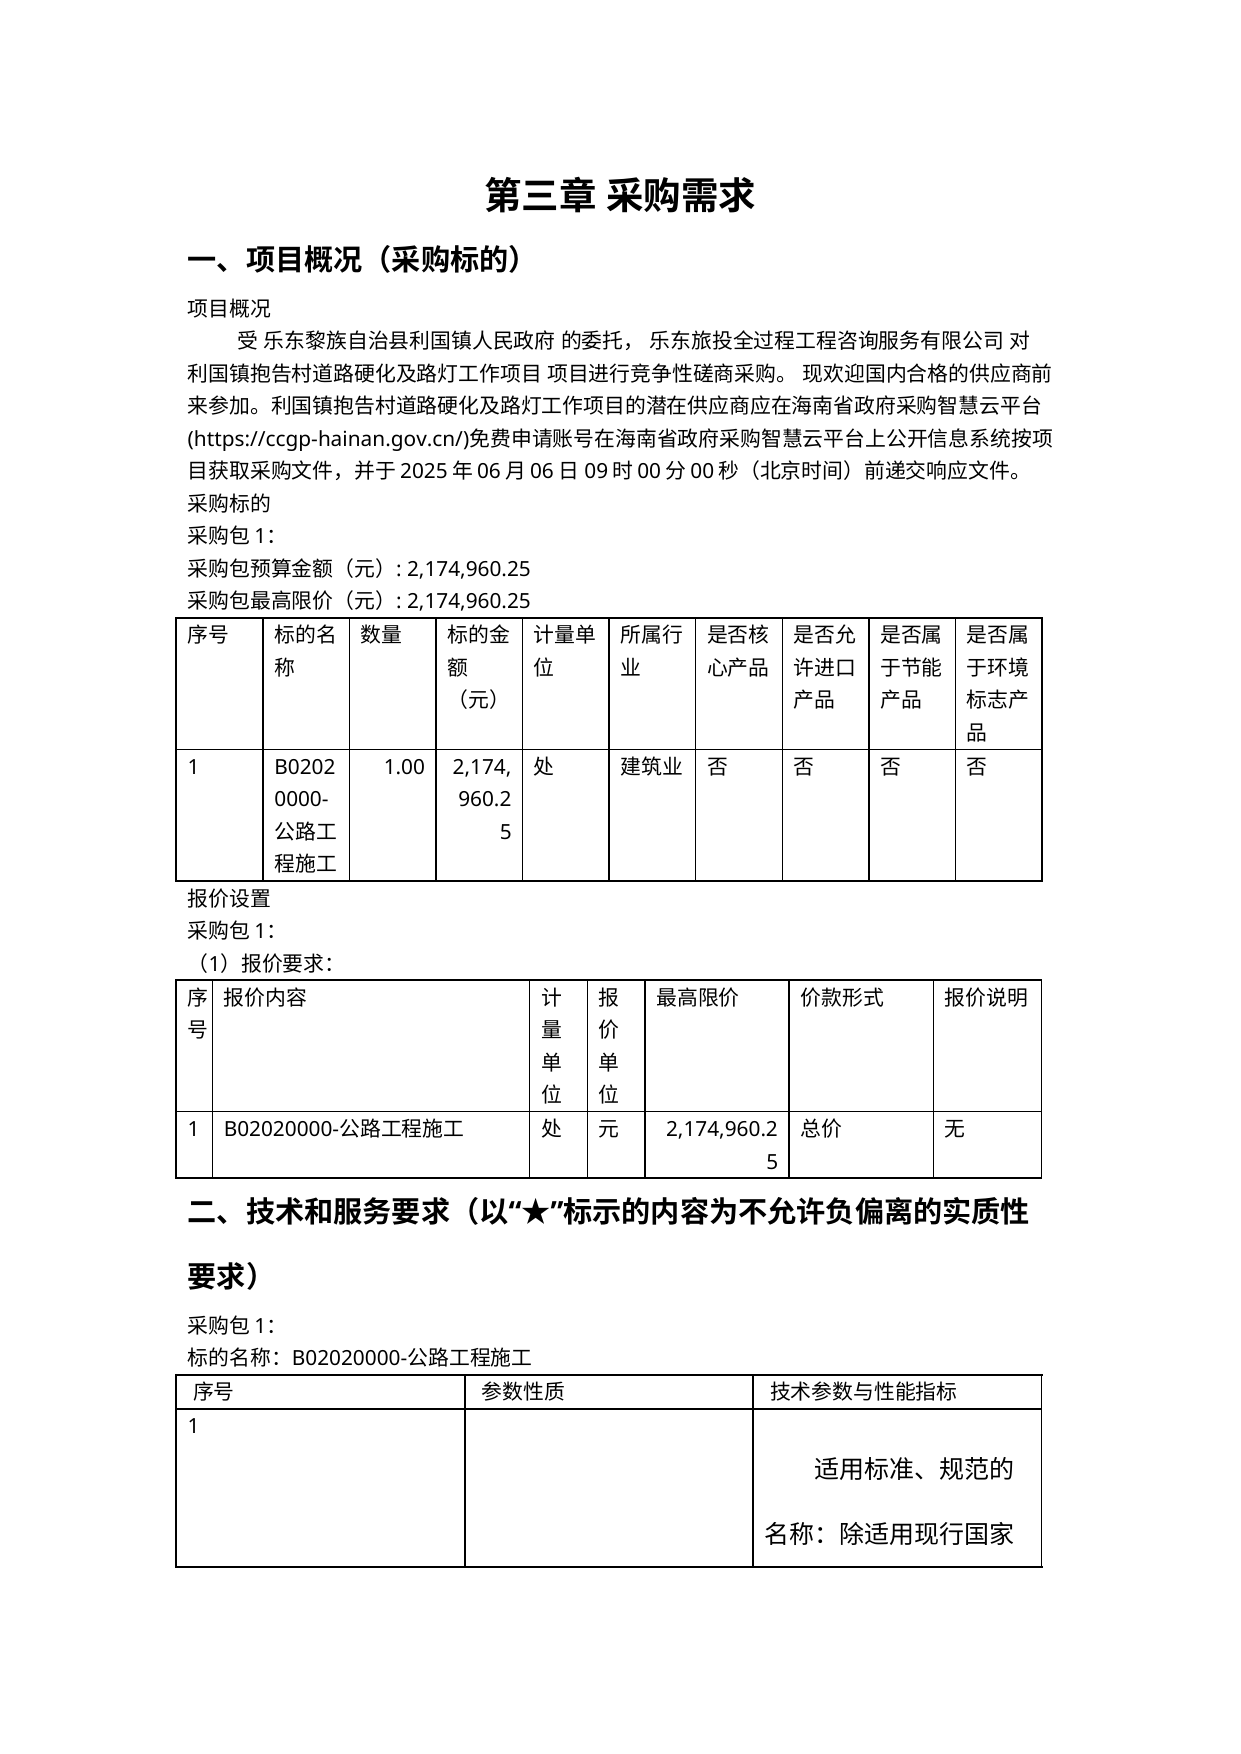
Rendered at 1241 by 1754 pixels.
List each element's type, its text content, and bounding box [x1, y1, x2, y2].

table_header 价款形式 [790, 981, 933, 1111]
table_cell B02020000-公路工程施工 [264, 750, 349, 880]
table_cell 否 [696, 750, 782, 880]
text （1）报价要求： [187, 947, 1053, 979]
table_header 序号 [177, 1376, 464, 1408]
table_cell 1 [177, 750, 262, 880]
text 报价设置 [187, 882, 1053, 914]
table_header 报价单位 [588, 981, 644, 1111]
table_cell 1 [177, 1112, 212, 1177]
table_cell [754, 1410, 1041, 1566]
text 采购标的 [187, 487, 1053, 519]
table_header 所属行业 [610, 619, 695, 748]
table_cell 否 [956, 750, 1041, 880]
table_header 序号 [177, 619, 262, 748]
table_header 报价内容 [213, 981, 529, 1111]
table_header 参数性质 [466, 1376, 752, 1408]
text 采购包1： [187, 914, 1053, 947]
text 采购包1： [187, 1309, 1053, 1341]
table_cell 无 [934, 1112, 1041, 1177]
table_cell 总价 [790, 1112, 933, 1177]
table_cell 2,174,960.25 [437, 750, 522, 880]
table_header 报价说明 [934, 981, 1041, 1111]
table_cell 否 [870, 750, 955, 880]
table_header 标的名称 [264, 619, 349, 748]
table_cell [466, 1410, 752, 1566]
table_header 是否核心产品 [696, 619, 782, 748]
table_header 技术参数与性能指标 [754, 1376, 1041, 1408]
table_cell 元 [588, 1112, 644, 1177]
table_header 是否属于节能产品 [870, 619, 955, 748]
table_header 计量单位 [530, 981, 587, 1111]
table_cell 1 [177, 1410, 464, 1566]
table_header 数量 [350, 619, 435, 748]
table_cell 否 [783, 750, 868, 880]
table_header 标的金额 （元） [437, 619, 522, 748]
text 采购包最高限价（元）: 2,174,960.25 [187, 584, 1053, 617]
table_header 是否属于环境标志产品 [956, 619, 1041, 748]
table_cell B02020000-公路工程施工 [213, 1112, 529, 1177]
table_header 序号 [177, 981, 212, 1111]
table_cell 处 [530, 1112, 587, 1177]
text 采购包预算金额（元）: 2,174,960.25 [187, 552, 1053, 584]
text 二、技术和服务要求（以“★”标示的内容为不允许负偏离的实质性要求） [187, 1179, 1053, 1309]
table_cell 建筑业 [610, 750, 695, 880]
table_cell 处 [523, 750, 608, 880]
text 受 乐东黎族自治县利国镇人民政府 的委托， 乐东旅投全过程工程咨询服务有限公司 对 利国镇抱告村道路硬化及路灯工作项目 项目进行竞争性磋商采购。 现欢迎国内合格的供应商前来参加。利国镇抱告村道路硬化及路灯工作项目的潜在供应商应在海南省政府采购智慧云平台(https://ccgp-hainan.gov.cn/)免费申请账号在海南省政府采购智慧云平台上公开信息系统按项目获取采购文件，并于2025年06月06日 09时00分00秒（北京时间）前递交响应文件。 [187, 324, 1053, 487]
table_cell 1.00 [350, 750, 435, 880]
text 第三章 采购需求 [187, 162, 1053, 227]
table_header 最高限价 [646, 981, 788, 1111]
table_header 是否允许进口产品 [783, 619, 868, 748]
text 采购包1： [187, 519, 1053, 552]
table_header 计量单位 [523, 619, 608, 748]
table_cell 2,174,960.25 [646, 1112, 788, 1177]
text 标的名称：B02020000-公路工程施工 [187, 1341, 1053, 1374]
text 一、项目概况（采购标的） [187, 227, 1053, 292]
text 项目概况 [187, 292, 1053, 324]
